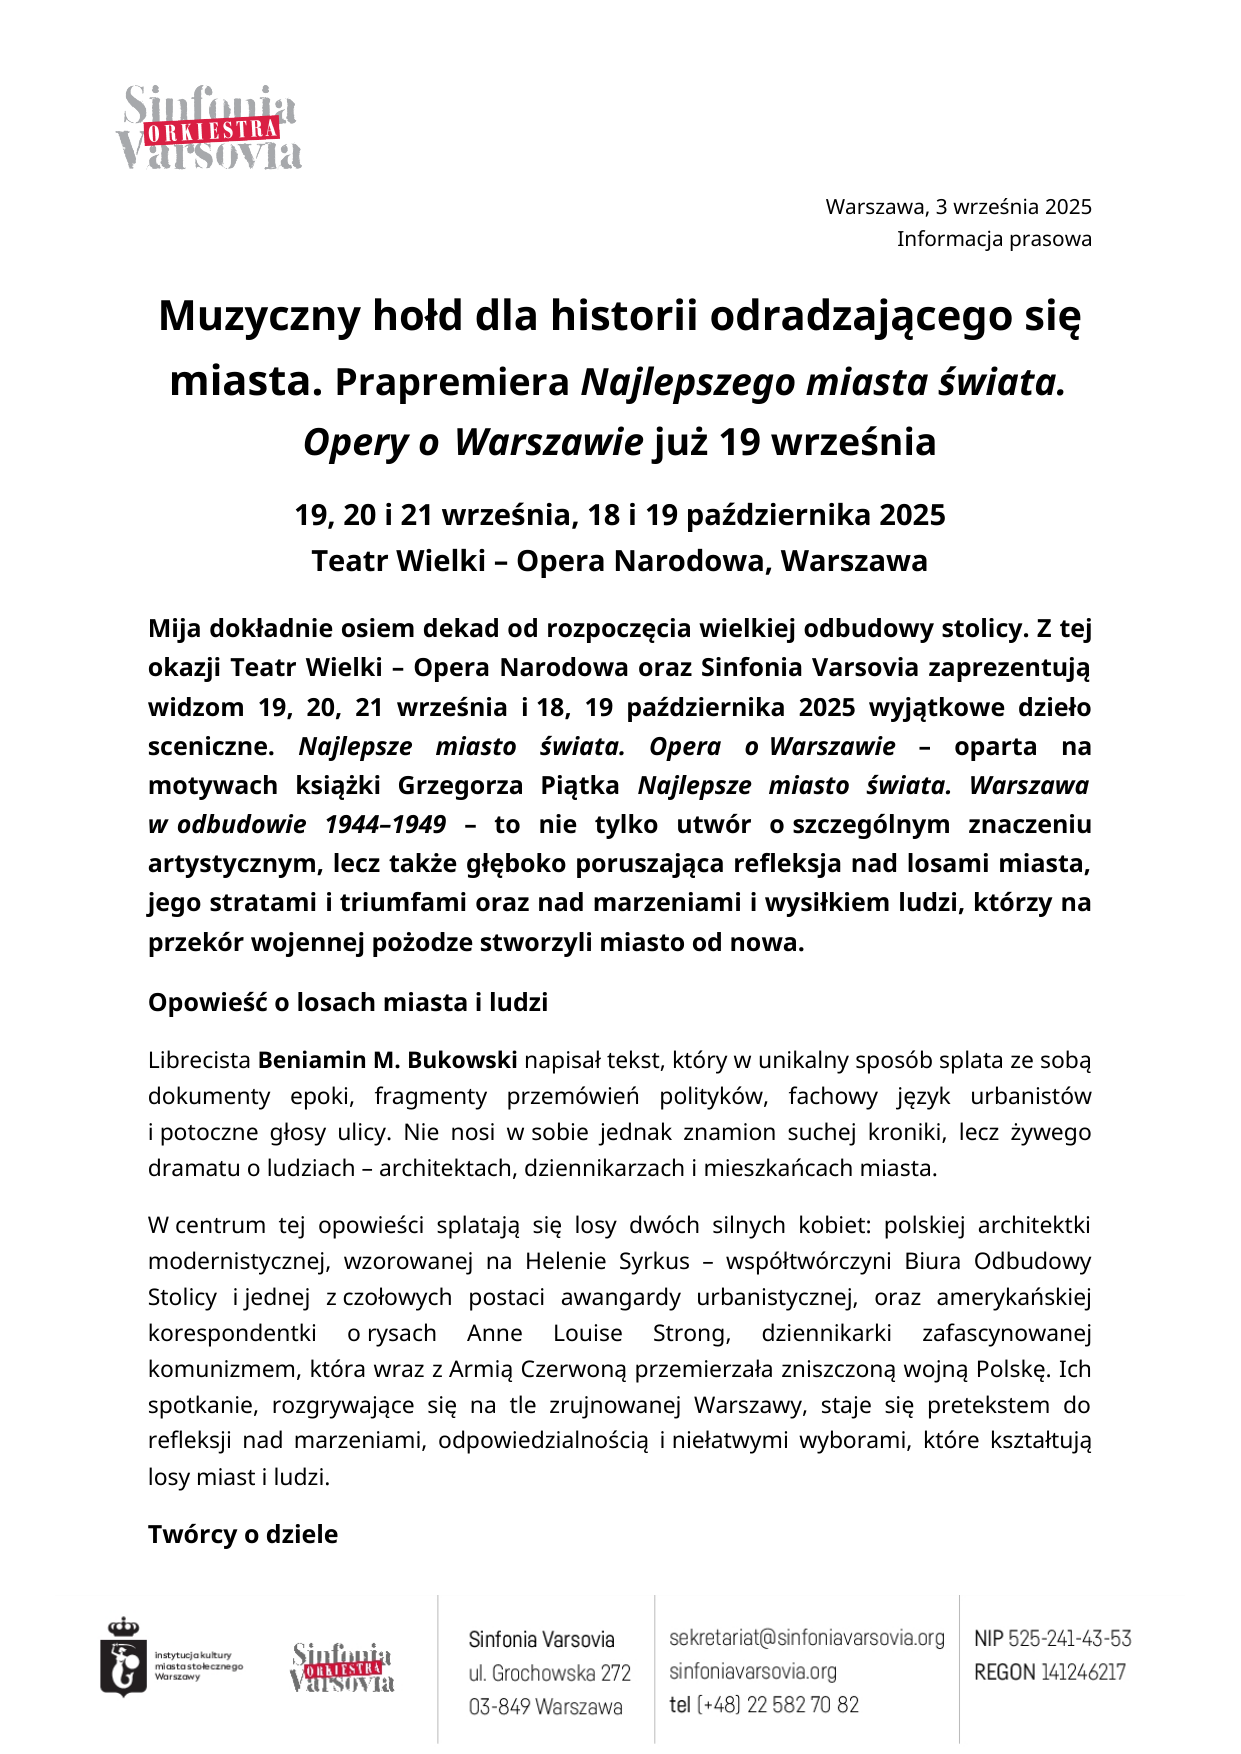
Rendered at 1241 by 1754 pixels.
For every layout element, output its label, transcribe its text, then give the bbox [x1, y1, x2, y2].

text Warszawa, 3 września 2025 Informacja prasowa [148, 192, 1093, 253]
text Mija dokładnie osiem dekad od rozpoczęcia wielkiej odbudowy stolicy. Z tej okazji Teatr Wielki – Opera Narodowa oraz Sinfonia Varsovia zaprezentują widzom 19, 20, 21 września i 18, 19 października 2025 wyjątkowe dzieło sceniczne. Najlepsze miasto świata. Opera o Warszawie – oparta na motywach książki Grzegorza Piątka Najlepsze miasto świata. Warszawa w odbudowie 1944–1949 – to nie tylko utwór o szczególnym znaczeniu artystycznym, lecz także głęboko poruszająca refleksja nad losami miasta, jego stratami i triumfami oraz nad marzeniami i wysiłkiem ludzi, którzy na przekór wojennej pożodze stworzyli miasto od nowa. [148, 611, 1093, 958]
text Librecista Beniamin M. Bukowski napisał tekst, który w unikalny sposób splata ze sobą dokumenty epoki, fragmenty przemówień polityków, fachowy język urbanistów i potoczne głosy ulicy. Nie nosi w sobie jednak znamion suchej kroniki, lecz żywego dramatu o ludziach – architektach, dziennikarzach i mieszkańcach miasta. [148, 1044, 1093, 1183]
text Opowieść o losach miasta i ludzi [148, 984, 1093, 1018]
text Teatr Wielki – Opera Narodowa, Warszawa [148, 540, 1093, 580]
text W centrum tej opowieści splatają się losy dwóch silnych kobiet: polskiej architektki modernistycznej, wzorowanej na Helenie Syrkus – współtwórczyni Biura Odbudowy Stolicy i jednej z czołowych postaci awangardy urbanistycznej, oraz amerykańskiej korespondentki o rysach Anne Louise Strong, dziennikarki zafascynowanej komunizmem, która wraz z Armią Czerwoną przemierzała zniszczoną wojną Polskę. Ich spotkanie, rozgrywające się na tle zrujnowanej Warszawy, staje się pretekstem do refleksji nad marzeniami, odpowiedzialnością i niełatwymi wyborami, które kształtują losy miast i ludzi. [148, 1209, 1093, 1492]
text 19, 20 i 21 września, 18 i 19 października 2025 [148, 495, 1093, 534]
text Muzyczny hołd dla historii odradzającego się miasta. Prapremiera Najlepszego miasta świata. Opery o Warszawie już 19 września [148, 286, 1093, 466]
picture [110, 81, 307, 173]
picture [55, 1595, 1185, 1751]
text Twórcy o dziele [148, 1517, 1093, 1551]
